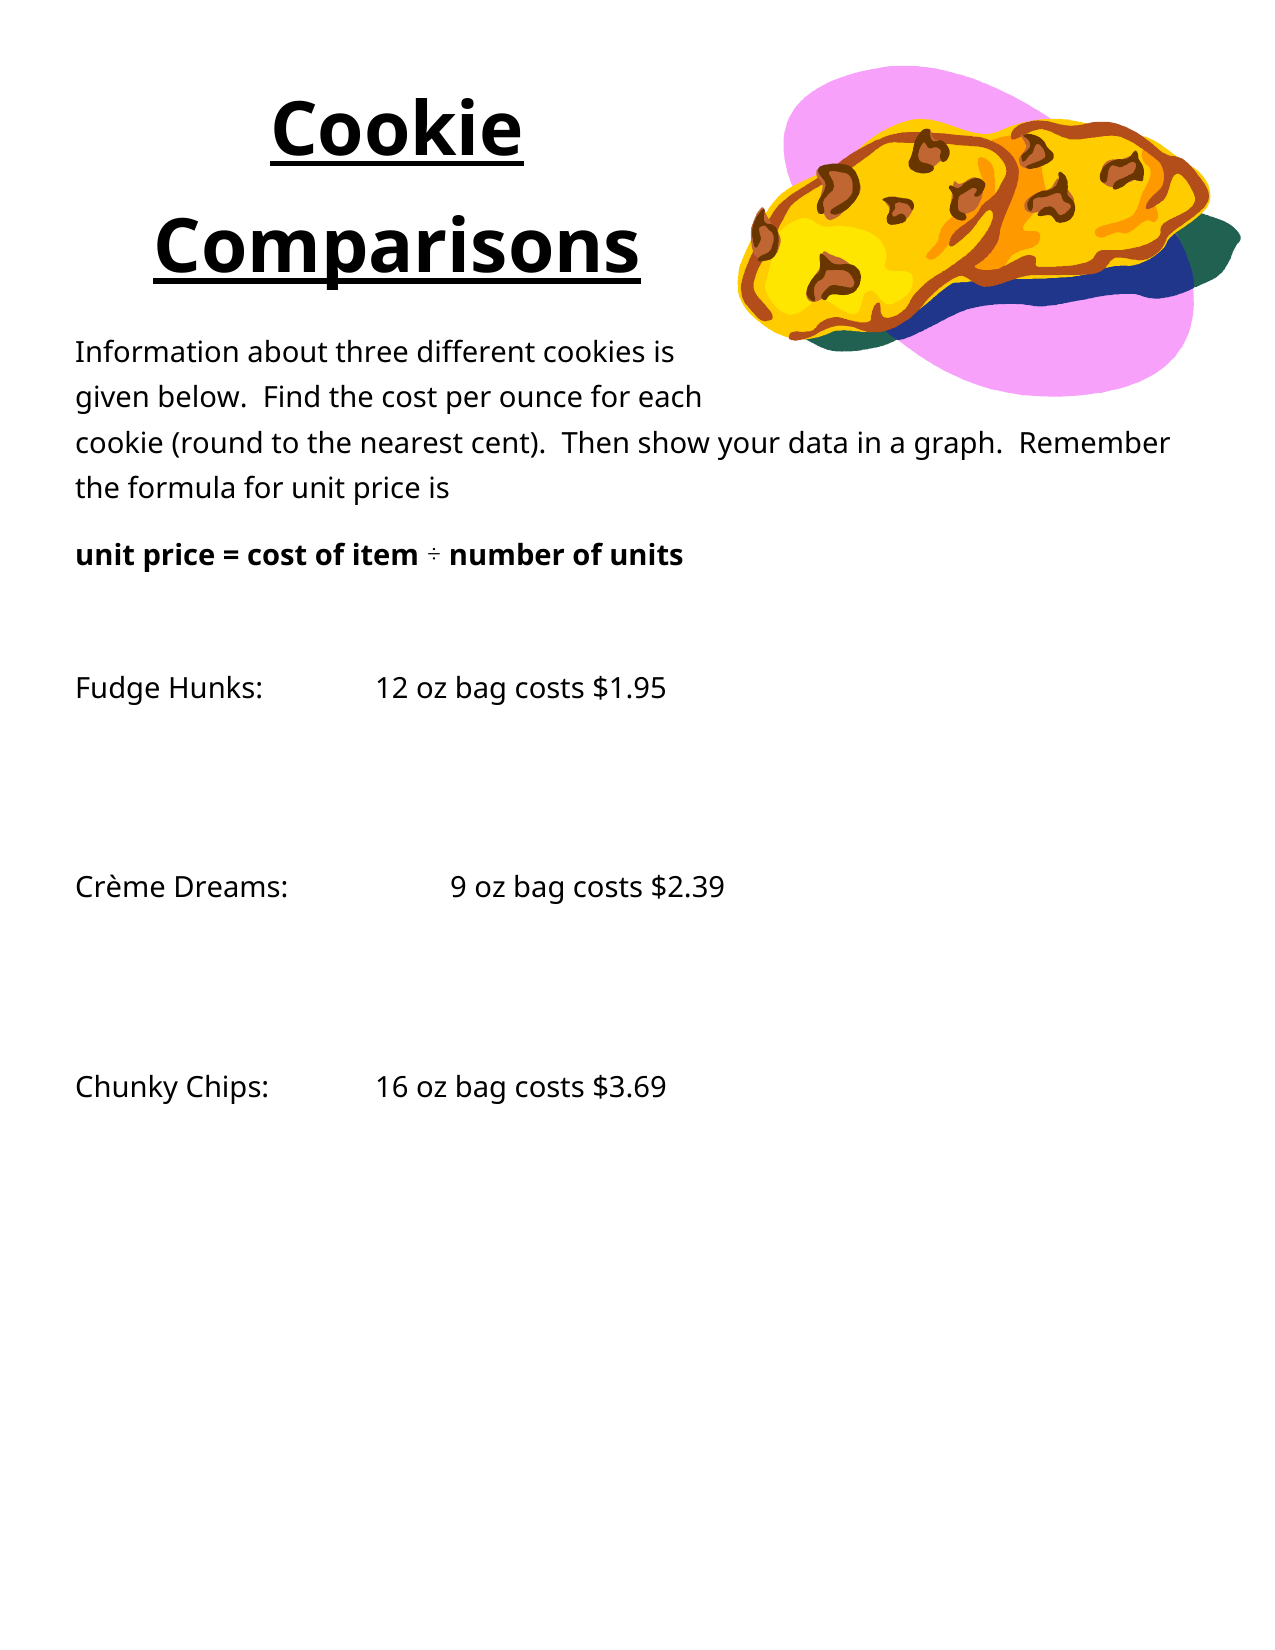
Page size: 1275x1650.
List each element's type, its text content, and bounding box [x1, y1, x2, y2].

text unit price = cost of item number of units [75, 534, 1200, 574]
text Chunky Chips: 16 oz bag costs $3.69 [75, 1066, 1200, 1106]
text Cookie Comparisons [75, 75, 1200, 295]
text Fudge Hunks: 12 oz bag costs $1.95 [75, 667, 1200, 707]
text Crème Dreams: 9 oz bag costs $2.39 [75, 866, 1200, 906]
text Information about three different cookies is given below. Find the cost per ounce for each cookie (round to the nearest cent). Then show your data in a graph. Remember the formula for unit price is [75, 331, 1200, 507]
